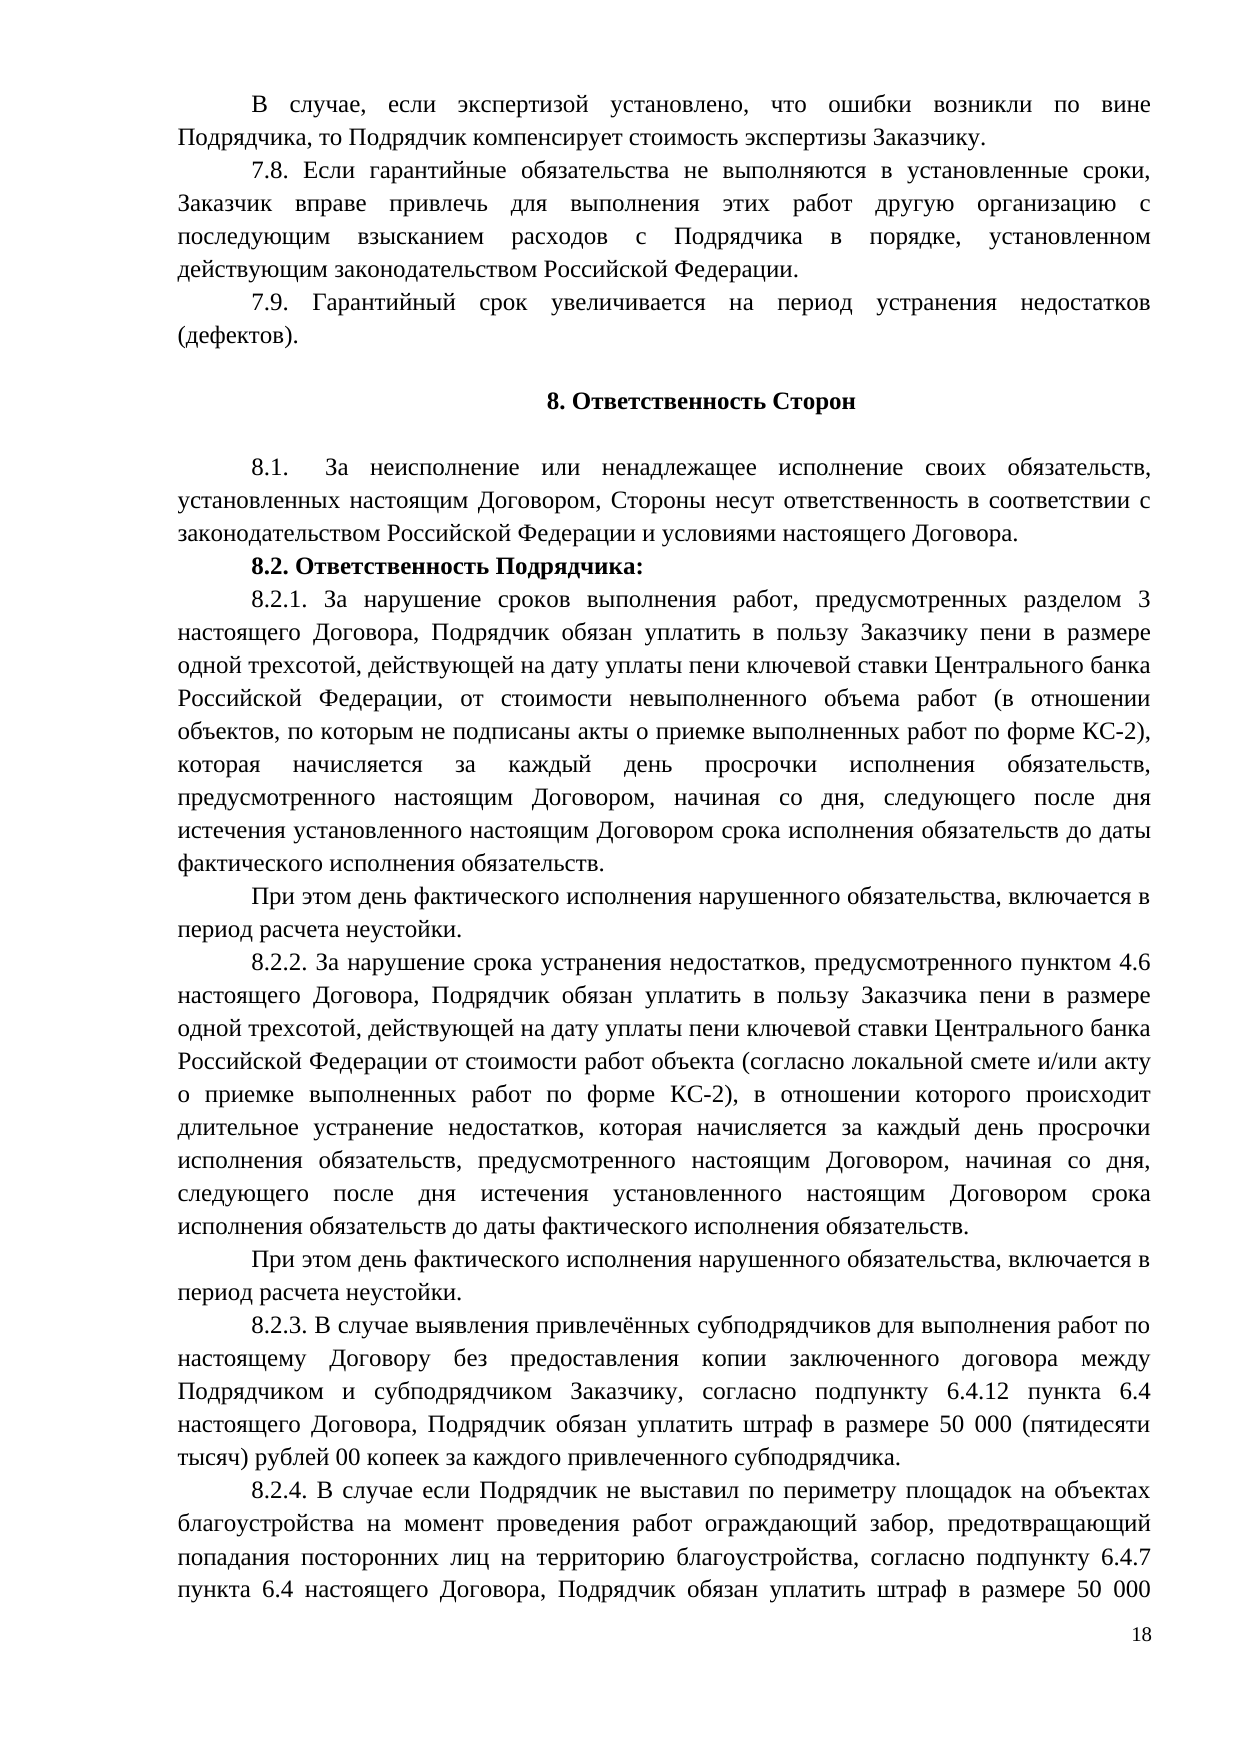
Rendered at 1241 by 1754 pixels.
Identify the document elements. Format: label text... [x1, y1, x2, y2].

text 7.8. Если гарантийные обязательства не выполняются в установленные сроки, Заказчик вправе привлечь для выполнения этих работ другую организацию с последующим взысканием расходов с Подрядчика в порядке, установленном действующим законодательством Российской Федерации. [177, 155, 1152, 282]
text 8.2.3. В случае выявления привлечённых субподрядчиков для выполнения работ по настоящему Договору без предоставления копии заключенного договора между Подрядчиком и субподрядчиком Заказчику, согласно подпункту 6.4.12 пункта 6.4 настоящего Договора, Подрядчик обязан уплатить штраф в размере 50 000 (пятидесяти тысяч) рублей 00 копеек за каждого привлеченного субподрядчика. [177, 1310, 1152, 1471]
text 8.1. За неисполнение или ненадлежащее исполнение своих обязательств, установленных настоящим Договором, Стороны несут ответственность в соответствии с законодательством Российской Федерации и условиями настоящего Договора. [177, 452, 1152, 547]
text 8.2.2. За нарушение срока устранения недостатков, предусмотренного пунктом 4.6 настоящего Договора, Подрядчик обязан уплатить в пользу Заказчика пени в размере одной трехсотой, действующей на дату уплаты пени ключевой ставки Центрального банка Российской Федерации от стоимости работ объекта (согласно локальной смете и/или акту о приемке выполненных работ по форме КС-2), в отношении которого происходит длительное устранение недостатков, которая начисляется за каждый день просрочки исполнения обязательств, предусмотренного настоящим Договором, начиная со дня, следующего после дня истечения установленного настоящим Договором срока исполнения обязательств до даты фактического исполнения обязательств. [177, 947, 1152, 1240]
text При этом день фактического исполнения нарушенного обязательства, включается в период расчета неустойки. [177, 881, 1152, 943]
text 7.9. Гарантийный срок увеличивается на период устранения недостатков (дефектов). [177, 287, 1152, 348]
text В случае, если экспертизой установлено, что ошибки возникли по вине Подрядчика, то Подрядчик компенсирует стоимость экспертизы Заказчику. [177, 89, 1152, 150]
text При этом день фактического исполнения нарушенного обязательства, включается в период расчета неустойки. [177, 1244, 1152, 1306]
text 8.2. Ответственность Подрядчика: [177, 551, 1152, 580]
text 8. Ответственность Сторон [177, 386, 1152, 414]
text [177, 1476, 1152, 1603]
text 8.2.1. За нарушение сроков выполнения работ, предусмотренных разделом 3 настоящего Договора, Подрядчик обязан уплатить в пользу Заказчику пени в размере одной трехсотой, действующей на дату уплаты пени ключевой ставки Центрального банка Российской Федерации, от стоимости невыполненного объема работ (в отношении объектов, по которым не подписаны акты о приемке выполненных работ по форме КС-2), которая начисляется за каждый день просрочки исполнения обязательств, предусмотренного настоящим Договором, начиная со дня, следующего после дня истечения установленного настоящим Договором срока исполнения обязательств до даты фактического исполнения обязательств. [177, 584, 1152, 877]
